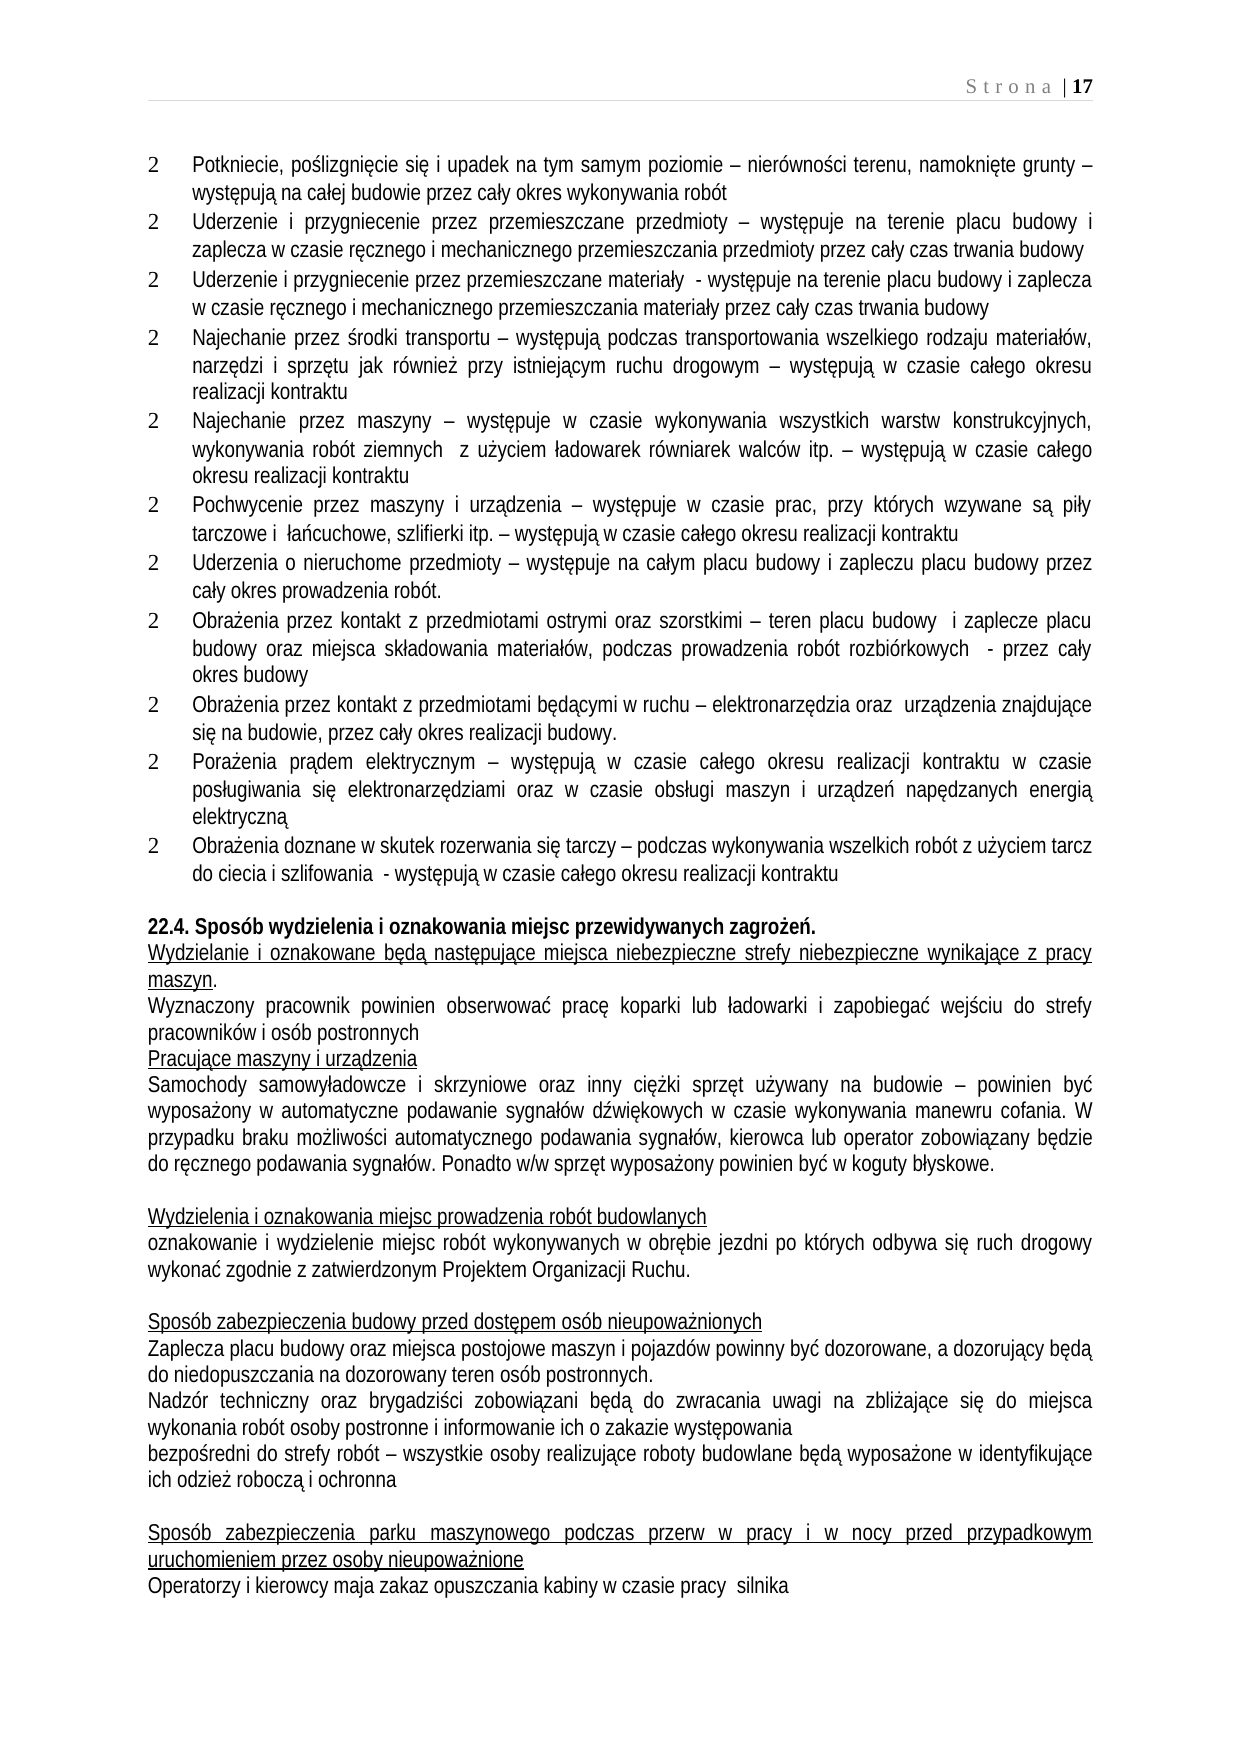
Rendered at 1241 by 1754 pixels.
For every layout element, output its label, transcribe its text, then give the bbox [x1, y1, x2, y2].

list Obrażenia przez kontakt z przedmiotami będącymi w ruchu – elektronarzędzia oraz urządzenia znajdujące się na budowie, przez cały okres realizacji budowy. [148, 687, 1093, 745]
text Operatorzy i kierowcy maja zakaz opuszczania kabiny w czasie pracy silnika [148, 1572, 1093, 1598]
text Wydzielenia i oznakowania miejsc prowadzenia robót budowlanych [148, 1203, 1093, 1229]
text oznakowanie i wydzielenie miejsc robót wykonywanych w obrębie jezdni po których odbywa się ruch drogowy wykonać zgodnie z zatwierdzonym Projektem Organizacji Ruchu. [148, 1229, 1093, 1282]
list Potkniecie, poślizgnięcie się i upadek na tym samym poziomie – nierówności terenu, namoknięte grunty – występują na całej budowie przez cały okres wykonywania robót [148, 148, 1093, 205]
list Uderzenie i przygniecenie przez przemieszczane przedmioty – występuje na terenie placu budowy i zaplecza w czasie ręcznego i mechanicznego przemieszczania przedmioty przez cały czas trwania budowy [148, 205, 1093, 263]
text 22.4. Sposób wydzielenia i oznakowania miejsc przewidywanych zagrożeń. [148, 913, 1093, 939]
list Pochwycenie przez maszyny i urządzenia – występuje w czasie prac, przy których wzywane są piły tarczowe i łańcuchowe, szlifierki itp. – występują w czasie całego okresu realizacji kontraktu [148, 488, 1093, 546]
text Wydzielanie i oznakowane będą następujące miejsca niebezpieczne strefy niebezpieczne wynikające z pracy maszyn. [148, 939, 1093, 992]
text Sposób zabezpieczenia parku maszynowego podczas przerw w pracy i w nocy przed przypadkowym uruchomieniem przez osoby nieupoważnione [148, 1543, 1093, 1572]
list Obrażenia przez kontakt z przedmiotami ostrymi oraz szorstkimi – teren placu budowy i zaplecze placu budowy oraz miejsca składowania materiałów, podczas prowadzenia robót rozbiórkowych - przez cały okres budowy [148, 603, 1093, 687]
text bezpośredni do strefy robót – wszystkie osoby realizujące roboty budowlane będą wyposażone w identyfikujące ich odzież roboczą i ochronna [148, 1440, 1093, 1493]
text Nadzór techniczny oraz brygadziści zobowiązani będą do zwracania uwagi na zbliżające się do miejsca wykonania robót osoby postronne i informowanie ich o zakazie występowania [148, 1387, 1093, 1440]
text Samochody samowyładowcze i skrzyniowe oraz inny ciężki sprzęt używany na budowie – powinien być wyposażony w automatyczne podawanie sygnałów dźwiękowych w czasie wykonywania manewru cofania. W przypadku braku możliwości automatycznego podawania sygnałów, kierowca lub operator zobowiązany będzie do ręcznego podawania sygnałów. Ponadto w/w sprzęt wyposażony powinien być w koguty błyskowe. [148, 1071, 1093, 1177]
list Najechanie przez środki transportu – występują podczas transportowania wszelkiego rodzaju materiałów, narzędzi i sprzętu jak również przy istniejącym ruchu drogowym – występują w czasie całego okresu realizacji kontraktu [148, 320, 1093, 404]
list Uderzenia o nieruchome przedmioty – występuje na całym placu budowy i zapleczu placu budowy przez cały okres prowadzenia robót. [148, 546, 1093, 603]
text Zaplecza placu budowy oraz miejsca postojowe maszyn i pojazdów powinny być dozorowane, a dozorujący będą do niedopuszczania na dozorowany teren osób postronnych. [148, 1335, 1093, 1387]
text Pracujące maszyny i urządzenia [148, 1045, 1093, 1071]
text Sposób zabezpieczenia parku maszynowego podczas przerw w pracy i w nocy przed przypadkowym uruchomieniem przez osoby nieupoważnione [148, 1519, 1093, 1542]
list Porażenia prądem elektrycznym – występują w czasie całego okresu realizacji kontraktu w czasie posługiwania się elektronarzędziami oraz w czasie obsługi maszyn i urządzeń napędzanych energią elektryczną [148, 745, 1093, 829]
list Obrażenia doznane w skutek rozerwania się tarczy – podczas wykonywania wszelkich robót z użyciem tarcz do ciecia i szlifowania - występują w czasie całego okresu realizacji kontraktu [148, 829, 1093, 887]
list Najechanie przez maszyny – występuje w czasie wykonywania wszystkich warstw konstrukcyjnych, wykonywania robót ziemnych z użyciem ładowarek równiarek walców itp. – występują w czasie całego okresu realizacji kontraktu [148, 404, 1093, 488]
text Sposób zabezpieczenia budowy przed dostępem osób nieupoważnionych [148, 1308, 1093, 1335]
list Uderzenie i przygniecenie przez przemieszczane materiały - występuje na terenie placu budowy i zaplecza w czasie ręcznego i mechanicznego przemieszczania materiały przez cały czas trwania budowy [148, 263, 1093, 320]
text Wyznaczony pracownik powinien obserwować pracę koparki lub ładowarki i zapobiegać wejściu do strefy pracowników i osób postronnych [148, 992, 1093, 1045]
